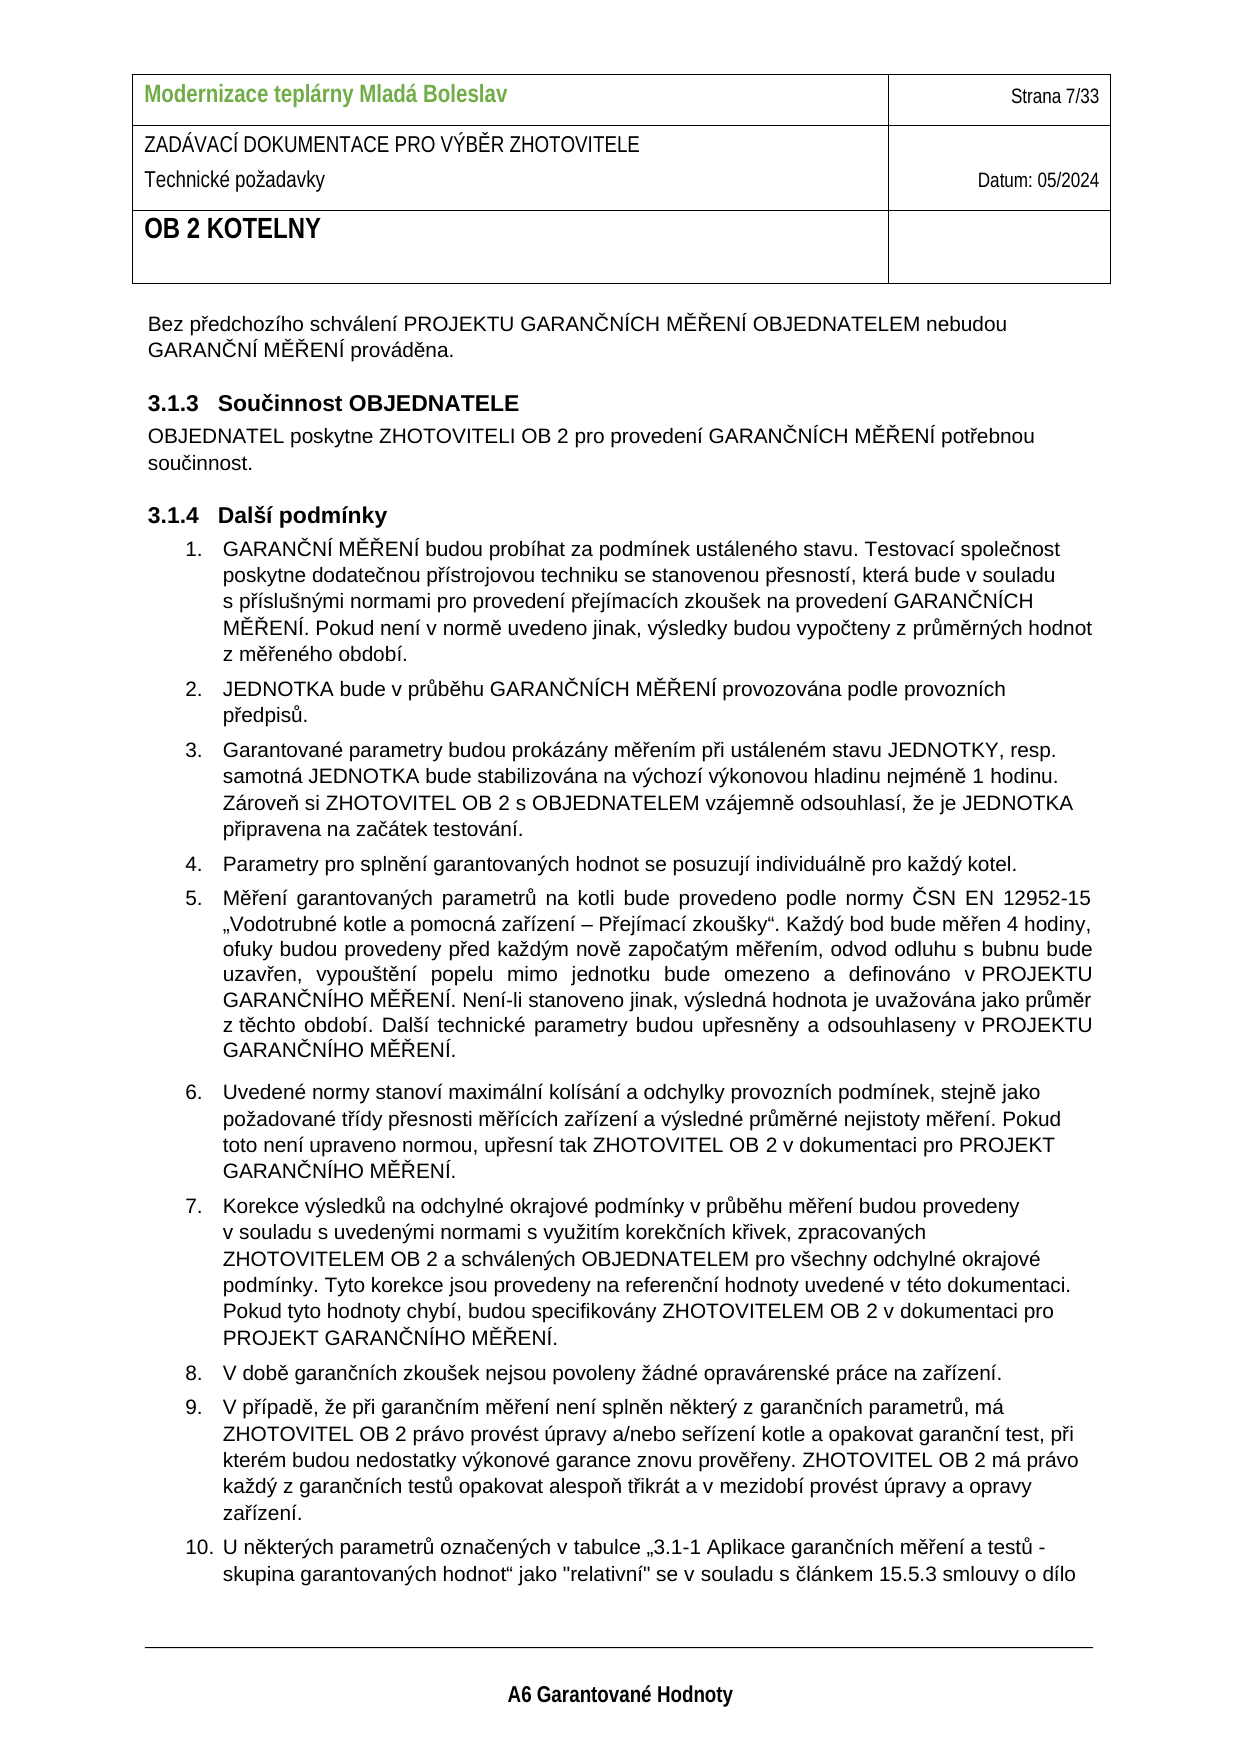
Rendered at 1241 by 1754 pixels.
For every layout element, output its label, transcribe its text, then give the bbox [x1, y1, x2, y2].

text Další podmínky [148, 502, 1093, 528]
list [185, 1535, 1093, 1585]
list Uvedené normy stanoví maximální kolísání a odchylky provozních podmínek, stejně jako požadované třídy přesnosti měřících zařízení a výsledné průměrné nejistoty měření. Pokud toto není upraveno normou, upřesní tak ZHOTOVITEL OB 2 v dokumentaci pro PROJEKT GARANČNÍHO MĚŘENÍ. [185, 1080, 1093, 1183]
list V době garančních zkoušek nejsou povoleny žádné opravárenské práce na zařízení. [185, 1360, 1093, 1384]
list Parametry pro splnění garantovaných hodnot se posuzují individuálně pro každý kotel. [185, 852, 1093, 876]
text Bez předchozího schválení PROJEKTU GARANČNÍCH MĚŘENÍ OBJEDNATELEM nebudou GARANČNÍ MĚŘENÍ prováděna. [148, 312, 1093, 362]
text Součinnost OBJEDNATELE [148, 389, 1093, 416]
list Korekce výsledků na odchylné okrajové podmínky v průběhu měření budou provedeny v souladu s uvedenými normami s využitím korekčních křivek, zpracovaných ZHOTOVITELEM OB 2 a schválených OBJEDNATELEM pro všechny odchylné okrajové podmínky. Tyto korekce jsou provedeny na referenční hodnoty uvedené v této dokumentaci. Pokud tyto hodnoty chybí, budou specifikovány ZHOTOVITELEM OB 2 v dokumentaci pro PROJEKT GARANČNÍHO MĚŘENÍ. [185, 1194, 1093, 1349]
list Měření garantovaných parametrů na kotli bude provedeno podle normy ČSN EN 12952-15 „Vodotrubné kotle a pomocná zařízení – Přejímací zkoušky“. Každý bod bude měřen 4 hodiny, ofuky budou provedeny před každým nově započatým měřením, odvod odluhu s bubnu bude uzavřen, vypouštění popelu mimo jednotku bude omezeno a definováno v PROJEKTU GARANČNÍHO MĚŘENÍ. Není-li stanoveno jinak, výsledná hodnota je uvažována jako průměr z těchto období. Další technické parametry budou upřesněny a odsouhlaseny v PROJEKTU GARANČNÍHO MĚŘENÍ. [185, 886, 1093, 1062]
list V případě, že při garančním měření není splněn některý z garančních parametrů, má ZHOTOVITEL OB 2 právo provést úpravy a/nebo seřízení kotle a opakovat garanční test, při kterém budou nedostatky výkonové garance znovu prověřeny. ZHOTOVITEL OB 2 má právo každý z garančních testů opakovat alespoň třikrát a v mezidobí provést úpravy a opravy zařízení. [185, 1395, 1093, 1524]
text OBJEDNATEL poskytne ZHOTOVITELI OB 2 pro provedení GARANČNÍCH MĚŘENÍ potřebnou součinnost. [148, 424, 1093, 474]
list Garantované parametry budou prokázány měřením při ustáleném stavu JEDNOTKY, resp. samotná JEDNOTKA bude stabilizována na výchozí výkonovou hladinu nejméně 1 hodinu. Zároveň si ZHOTOVITEL OB 2 s OBJEDNATELEM vzájemně odsouhlasí, že je JEDNOTKA připravena na začátek testování. [185, 738, 1093, 841]
list JEDNOTKA bude v průběhu GARANČNÍCH MĚŘENÍ provozována podle provozních předpisů. [185, 677, 1093, 727]
list GARANČNÍ MĚŘENÍ budou probíhat za podmínek ustáleného stavu. Testovací společnost poskytne dodatečnou přístrojovou techniku se stanovenou přesností, která bude v souladu s příslušnými normami pro provedení přejímacích zkoušek na provedení GARANČNÍCH MĚŘENÍ. Pokud není v normě uvedeno jinak, výsledky budou vypočteny z průměrných hodnot z měřeného období. [185, 537, 1093, 666]
